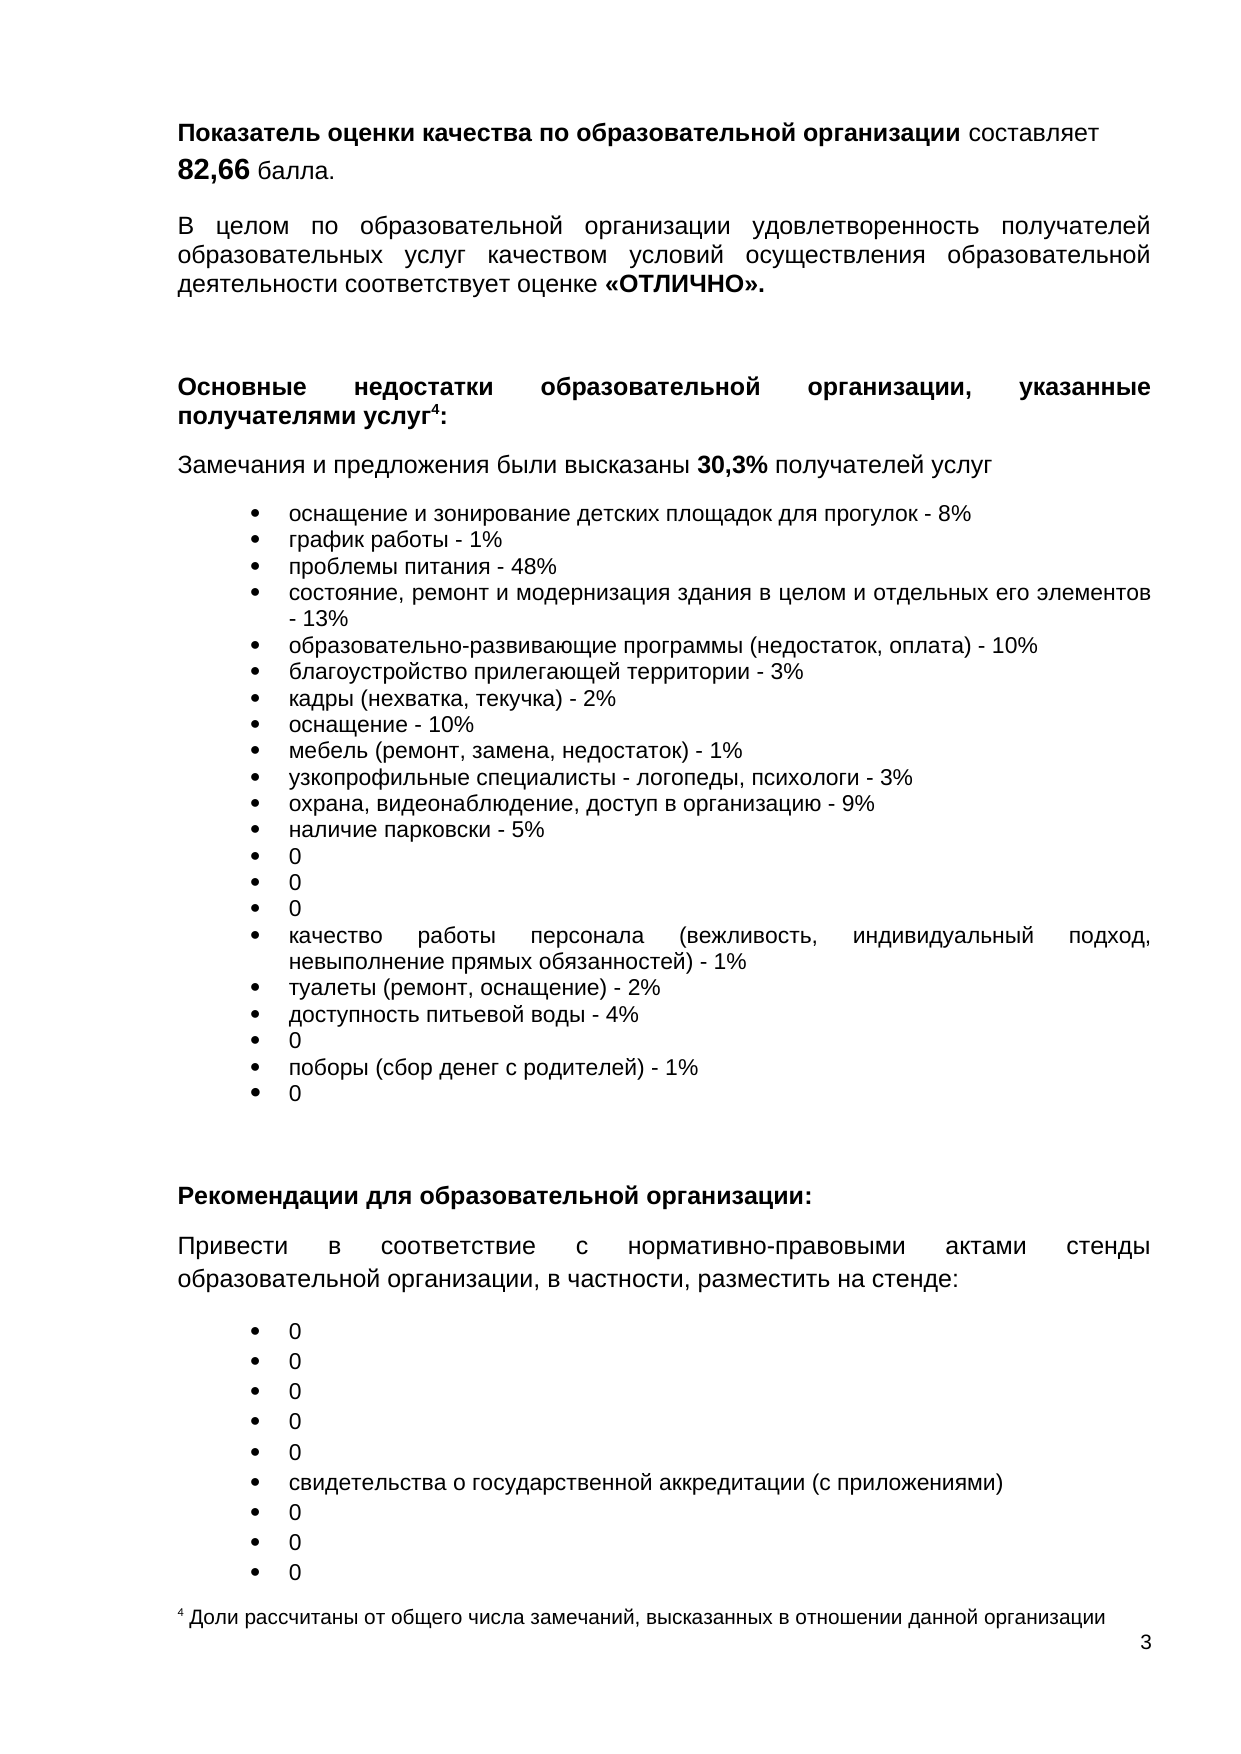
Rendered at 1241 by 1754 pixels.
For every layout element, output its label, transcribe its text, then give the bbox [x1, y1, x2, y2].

list кадры (нехватка, текучка) - 2% [251, 684, 1152, 711]
list 0 [251, 1438, 1152, 1465]
list 0 [251, 1027, 1152, 1053]
list мебель (ремонт, замена, недостаток) - 1% [251, 737, 1152, 763]
list благоустройство прилегающей территории - 3% [251, 658, 1152, 684]
list график работы - 1% [251, 526, 1152, 553]
list оснащение и зонирование детских площадок для прогулок - 8% [251, 500, 1152, 526]
text Показатель оценки качества по образовательной организации составляет 82,66 балла. [177, 118, 1152, 185]
text Рекомендации для образовательной организации: [177, 1181, 1152, 1210]
list оснащение - 10% [251, 711, 1152, 737]
list 0 [251, 1378, 1152, 1404]
list доступность питьевой воды - 4% [251, 1001, 1152, 1027]
list проблемы питания - 48% [251, 553, 1152, 579]
list 0 [251, 1348, 1152, 1374]
list поборы (сбор денег с родителей) - 1% [251, 1053, 1152, 1080]
list 0 [251, 1318, 1152, 1344]
list туалеты (ремонт, оснащение) - 2% [251, 974, 1152, 1001]
list 0 [251, 1080, 1152, 1107]
text Основные недостатки образовательной организации, указанные получателями услуг: [177, 372, 1152, 429]
list узкопрофильные специалисты - логопеды, психологи - 3% [251, 763, 1152, 790]
list состояние, ремонт и модернизация здания в целом и отдельных его элементов - 13% [251, 579, 1152, 632]
list 0 [251, 1559, 1152, 1586]
list качество работы персонала (вежливость, индивидуальный подход, невыполнение прямых обязанностей) - 1% [251, 922, 1152, 974]
list наличие парковски - 5% [251, 816, 1152, 843]
text Привести в соответствие с нормативно-правовыми актами стенды образовательной организации, в частности, разместить на стенде: [177, 1231, 1152, 1293]
list 0 [251, 1529, 1152, 1556]
text В целом по образовательной организации удовлетворенность получателей образовательных услуг качеством условий осуществления образовательной деятельности соответствует оценке «ОТЛИЧНО». [177, 211, 1152, 297]
list 0 [251, 869, 1152, 895]
list 0 [251, 1408, 1152, 1435]
list 0 [251, 895, 1152, 922]
list свидетельства о государственной аккредитации (с приложениями) [251, 1469, 1152, 1495]
list образовательно-развивающие программы (недостаток, оплата) - 10% [251, 632, 1152, 658]
text Замечания и предложения были высказаны 30,3% получателей услуг [177, 450, 1152, 479]
list 0 [251, 1499, 1152, 1525]
list 0 [251, 843, 1152, 869]
list охрана, видеонаблюдение, доступ в организацию - 9% [251, 790, 1152, 816]
